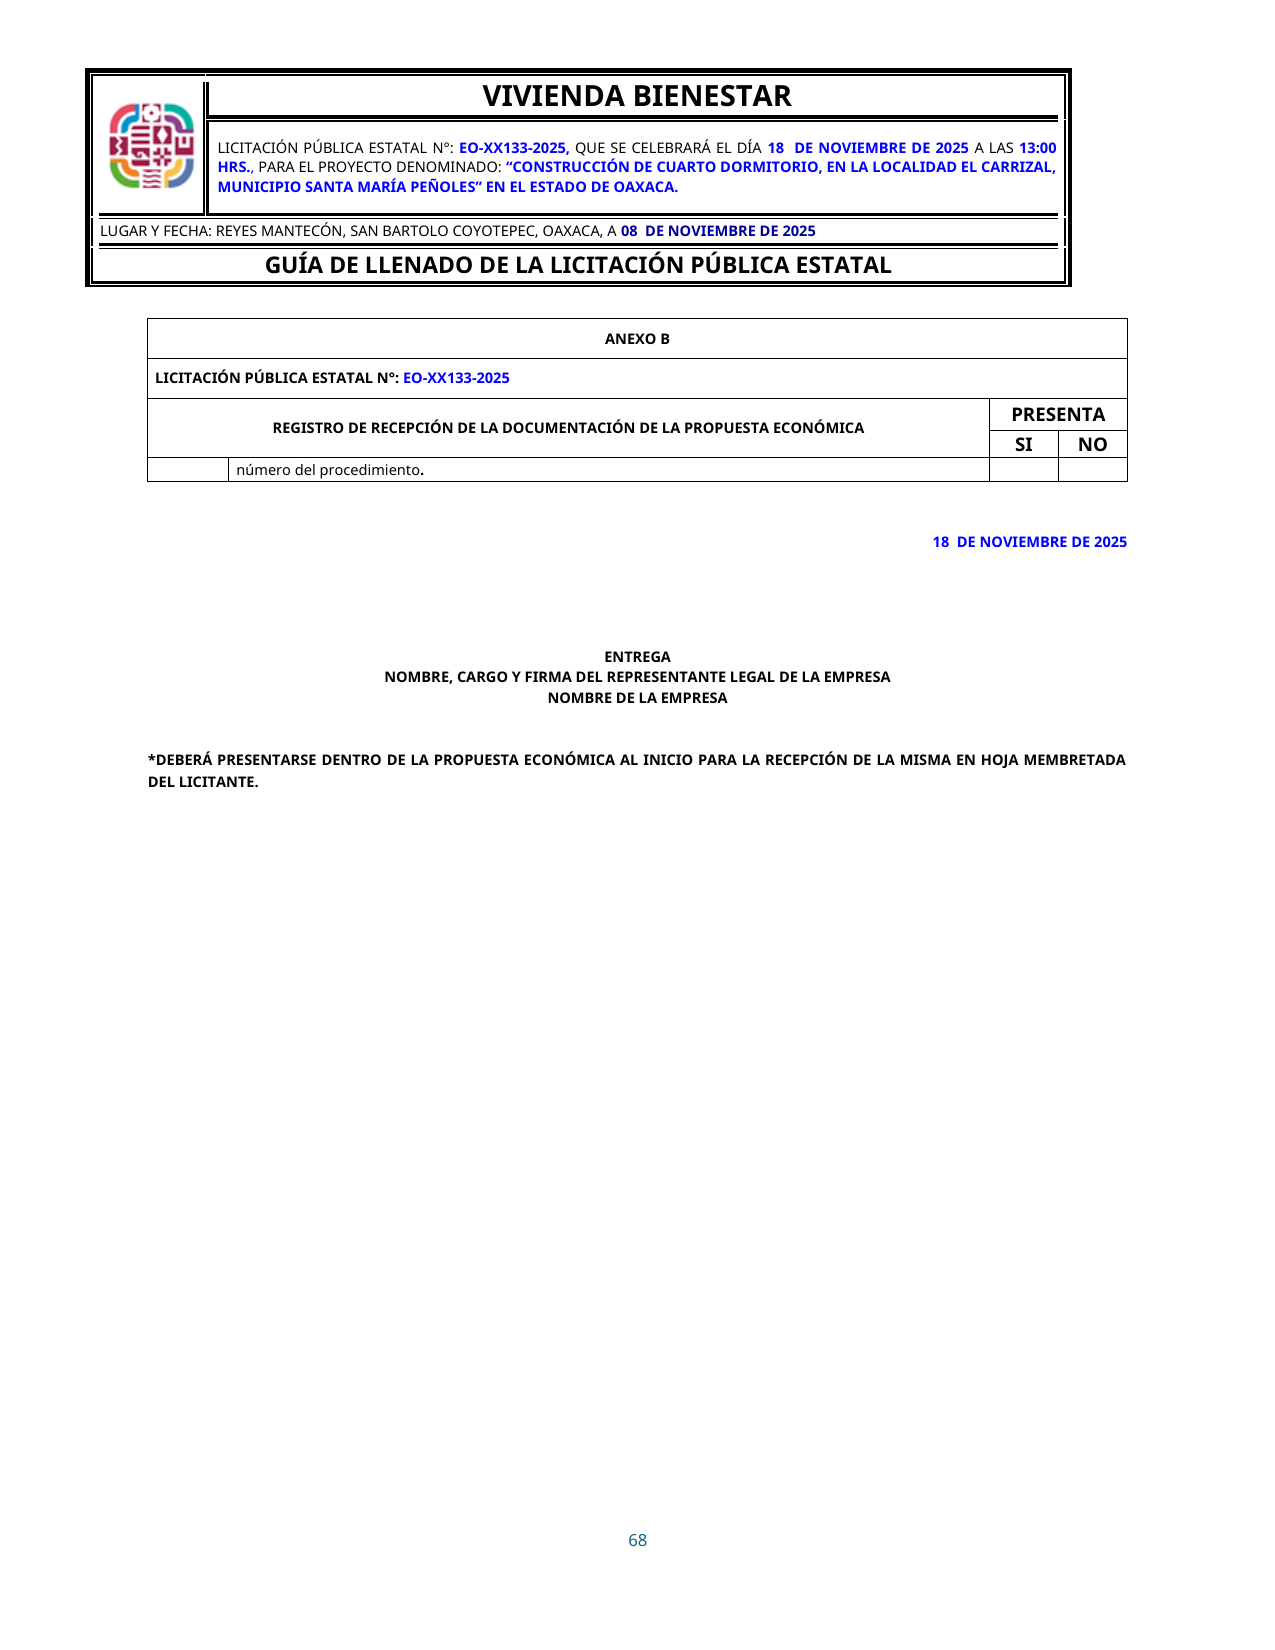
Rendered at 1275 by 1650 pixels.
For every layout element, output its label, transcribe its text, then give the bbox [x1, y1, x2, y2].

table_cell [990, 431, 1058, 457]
text ENTREGA [148, 646, 1127, 666]
text 18 DE NOVIEMBRE DE 2025 [148, 532, 1127, 552]
picture [98, 95, 203, 194]
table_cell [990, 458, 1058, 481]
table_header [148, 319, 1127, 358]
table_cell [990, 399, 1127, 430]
text *DEBERÁ PRESENTARSE DENTRO DE LA PROPUESTA ECONÓMICA AL INICIO PARA LA RECEPCIÓN DE LA MISMA EN HOJA MEMBRETADA DEL LICITANTE. [148, 750, 1127, 791]
text NOMBRE DE LA EMPRESA [148, 688, 1127, 708]
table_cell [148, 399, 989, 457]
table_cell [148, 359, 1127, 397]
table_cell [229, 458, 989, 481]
text NOMBRE, CARGO Y FIRMA DEL REPRESENTANTE LEGAL DE LA EMPRESA [148, 667, 1127, 687]
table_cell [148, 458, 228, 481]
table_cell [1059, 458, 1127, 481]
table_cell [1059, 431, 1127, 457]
